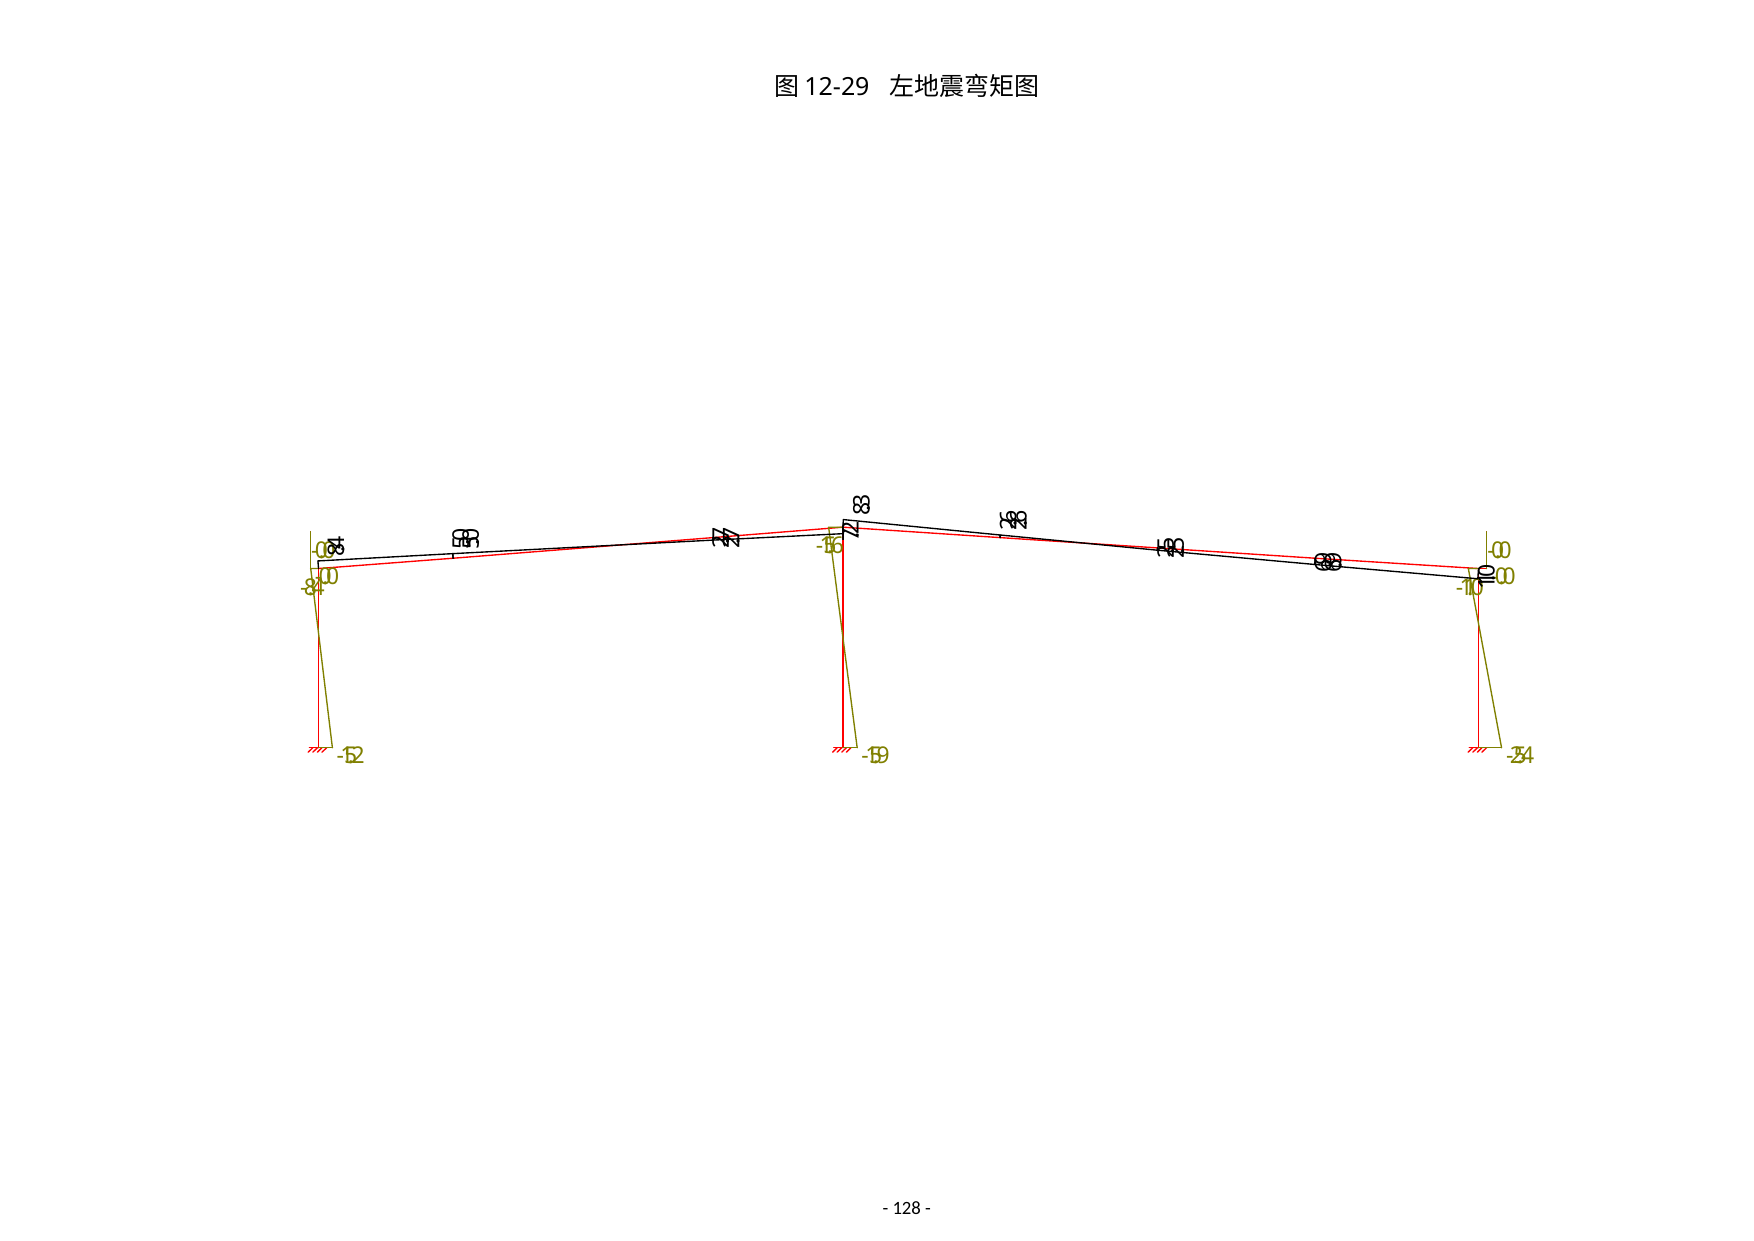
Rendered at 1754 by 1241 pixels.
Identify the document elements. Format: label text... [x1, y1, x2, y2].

text 图12-29 左地震弯矩图 [148, 61, 1665, 108]
